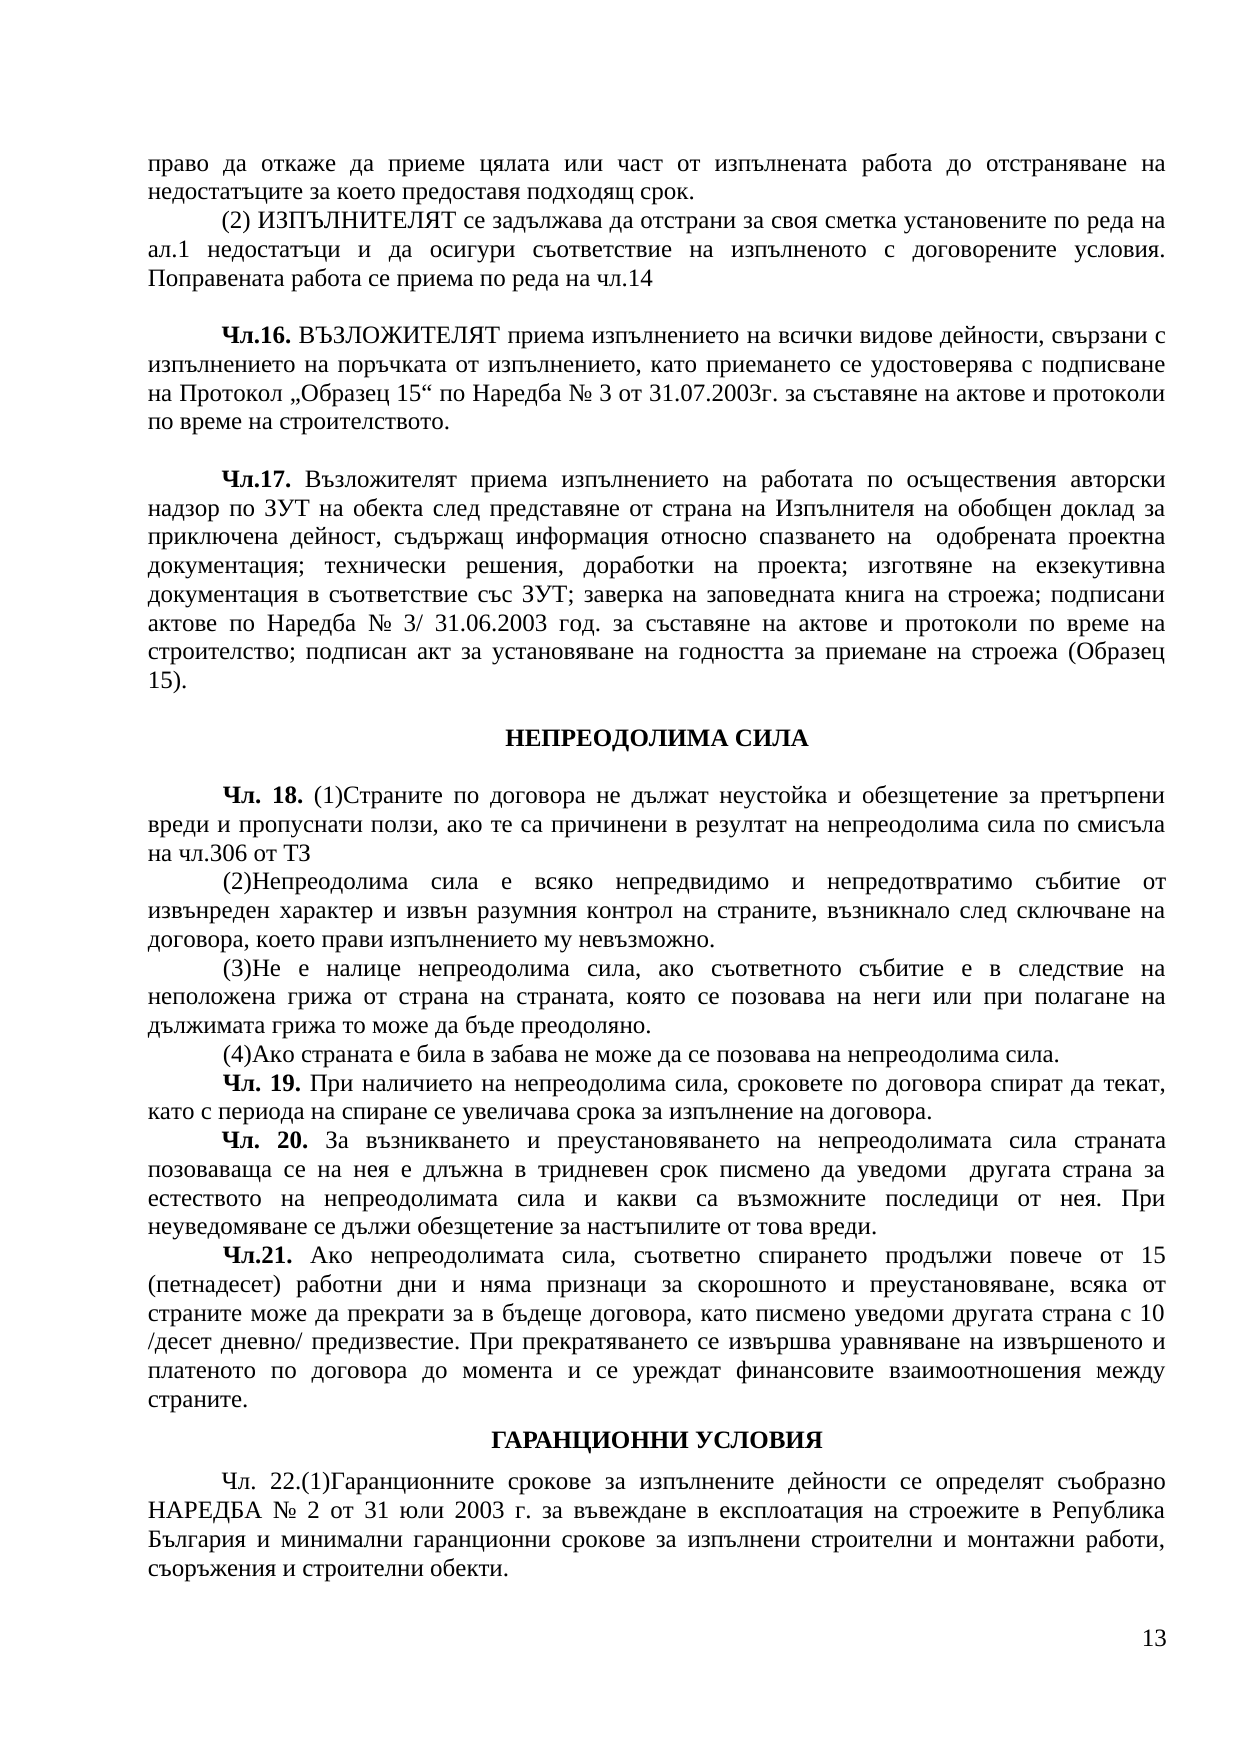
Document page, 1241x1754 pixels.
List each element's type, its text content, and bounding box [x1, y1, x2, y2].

text (2)Непреодолима сила е всяко непредвидимо и непредотвратимо събитие от извънреден характер и извън разумния контрол на страните, възникнало след сключване на договора, което прави изпълнението му невъзможно. [148, 866, 1167, 953]
text (2) ИЗПЪЛНИТЕЛЯТ се задължава да отстрани за своя сметка установените по реда на ал.1 недостатъци и да осигури съответствие на изпълненото с договорените условия. Поправената работа се приема по реда на чл.14 [148, 205, 1167, 291]
text Чл. 20. За възникването и преустановяването на непреодолимата сила страната позоваваща се на нея е длъжна в тридневен срок писмено да уведоми другата страна за естеството на непреодолимата сила и какви са възможните последици от нея. При неуведомяване се дължи обезщетение за настъпилите от това вреди. [148, 1125, 1167, 1240]
text Чл. 22.(1)Гаранционните срокове за изпълнените дейности се определят съобразно НАРЕДБА № 2 от 31 юли 2003 г. за въвеждане в експлоатация на строежите в Република България и минимални гаранционни срокове за изпълнени строителни и монтажни работи, съоръжения и строителни обекти. [148, 1466, 1167, 1581]
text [148, 148, 1167, 205]
text Чл. 18. (1)Страните по договора не дължат неустойка и обезщетение за претърпени вреди и пропуснати ползи, ако те са причинени в резултат на непреодолима сила по смисъла на чл.306 от ТЗ [148, 780, 1167, 866]
text (3)Не е налице непреодолима сила, ако съответното събитие е в следствие на неположена грижа от страна на страната, която се позовава на неги или при полагане на дължимата грижа то може да бъде преодоляно. [148, 953, 1167, 1039]
text Чл.21. Ако непреодолимата сила, съответно спирането продължи повече от 15 (петнадесет) работни дни и няма признаци за скорошното и преустановяване, всяка от страните може да прекрати за в бъдеще договора, като писмено уведоми другата страна с 10 /десет дневно/ предизвестие. При прекратяването се извършва уравняване на извършеното и платеното по договора до момента и се уреждат финансовите взаимоотношения между страните. [148, 1240, 1167, 1413]
text НЕПРЕОДОЛИМА СИЛА [148, 723, 1167, 751]
subtitle ГАРАНЦИОННИ УСЛОВИЯ [148, 1425, 1167, 1454]
text Чл.17. Възложителят приема изпълнението на работата по осъществения авторски надзор по ЗУТ на обекта след представяне от страна на Изпълнителя на обобщен доклад за приключена дейност, съдържащ информация относно спазването на одобрената проектна документация; технически решения, доработки на проекта; изготвяне на екзекутивна документация в съответствие със ЗУТ; заверка на заповедната книга на строежа; подписани актове по Наредба № 3/ 31.06.2003 год. за съставяне на актове и протоколи по време на строителство; подписан акт за установяване на годността за приемане на строежа (Образец 15). [148, 464, 1167, 694]
text (4)Ако страната е била в забава не може да се позовава на непреодолима сила. [148, 1039, 1167, 1068]
text Чл.16. ВЪЗЛОЖИТЕЛЯТ приема изпълнението на всички видове дейности, свързани с изпълнението на поръчката от изпълнението, като приемането се удостоверява с подписване на Протокол „Образец 15“ по Наредба № 3 от 31.07.2003г. за съставяне на актове и протоколи по време на строителството. [148, 320, 1167, 435]
text Чл. 19. При наличието на непреодолима сила, сроковете по договора спират да текат, като с периода на спиране се увеличава срока за изпълнение на договора. [148, 1068, 1167, 1125]
